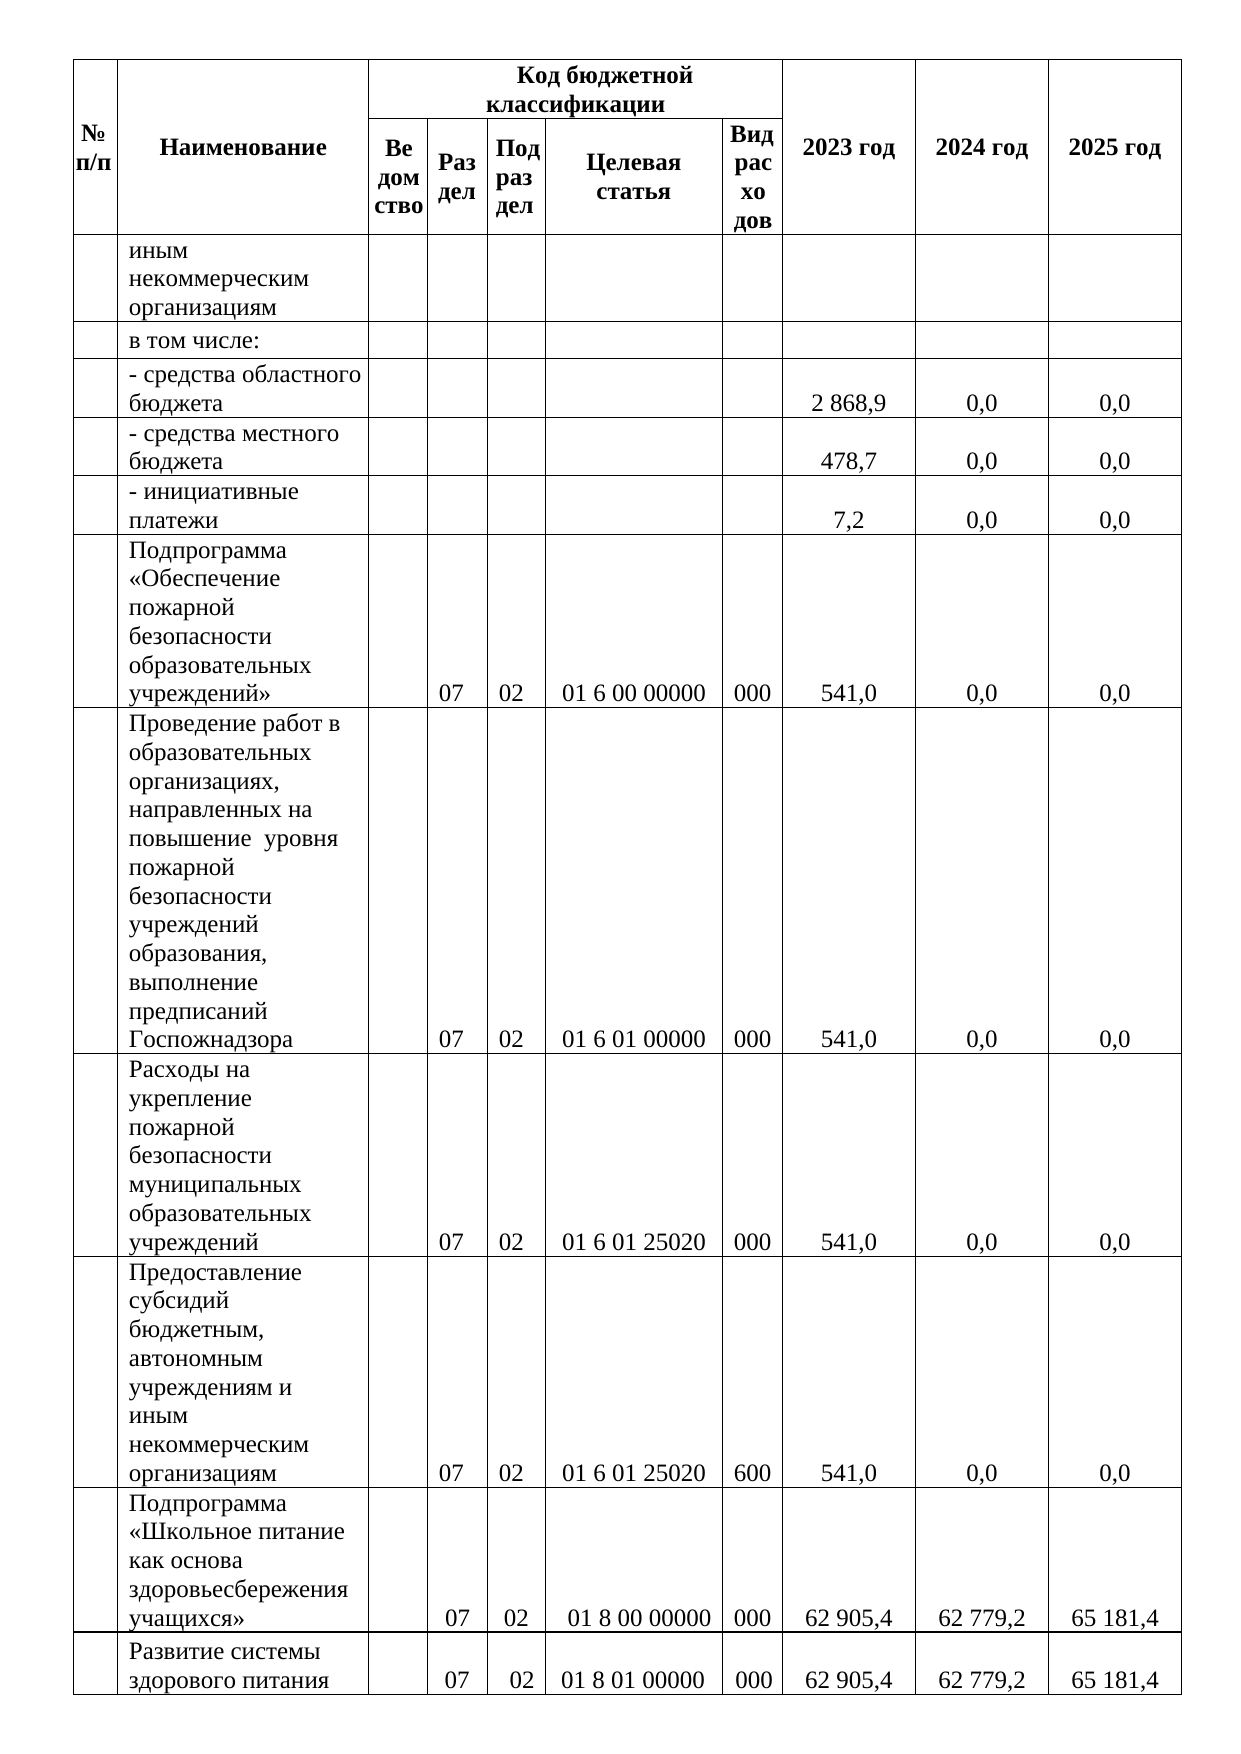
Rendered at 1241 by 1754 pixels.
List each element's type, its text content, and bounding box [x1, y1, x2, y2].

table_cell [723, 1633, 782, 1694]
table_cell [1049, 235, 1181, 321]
table_cell Под раз дел [488, 119, 545, 234]
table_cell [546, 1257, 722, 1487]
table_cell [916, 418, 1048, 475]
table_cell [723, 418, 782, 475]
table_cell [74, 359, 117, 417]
table_cell Ве дом ство [369, 119, 427, 234]
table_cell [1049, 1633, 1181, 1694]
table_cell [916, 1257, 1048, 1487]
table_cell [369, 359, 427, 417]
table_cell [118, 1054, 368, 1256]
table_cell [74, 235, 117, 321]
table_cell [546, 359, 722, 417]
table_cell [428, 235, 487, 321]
table_header 2025 год [1049, 60, 1181, 234]
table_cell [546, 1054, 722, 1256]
table_header Наименование [118, 60, 368, 234]
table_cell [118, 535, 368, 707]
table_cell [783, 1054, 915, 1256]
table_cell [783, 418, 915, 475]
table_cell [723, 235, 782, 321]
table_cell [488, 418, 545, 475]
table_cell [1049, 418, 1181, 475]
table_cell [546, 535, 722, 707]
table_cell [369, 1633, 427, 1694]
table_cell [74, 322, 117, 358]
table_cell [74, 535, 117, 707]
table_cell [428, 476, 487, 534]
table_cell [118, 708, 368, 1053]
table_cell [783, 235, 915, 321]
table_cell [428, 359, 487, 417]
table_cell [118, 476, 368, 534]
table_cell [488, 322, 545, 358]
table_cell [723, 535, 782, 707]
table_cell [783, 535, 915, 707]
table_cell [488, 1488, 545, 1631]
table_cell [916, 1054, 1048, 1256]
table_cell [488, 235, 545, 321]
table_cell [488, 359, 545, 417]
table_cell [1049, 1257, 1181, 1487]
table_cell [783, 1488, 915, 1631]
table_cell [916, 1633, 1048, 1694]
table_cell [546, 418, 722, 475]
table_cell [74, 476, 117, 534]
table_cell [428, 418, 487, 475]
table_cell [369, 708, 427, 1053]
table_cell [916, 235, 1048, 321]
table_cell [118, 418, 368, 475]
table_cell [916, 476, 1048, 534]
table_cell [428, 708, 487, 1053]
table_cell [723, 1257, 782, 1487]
table_cell Вид рас хо дов [723, 119, 782, 234]
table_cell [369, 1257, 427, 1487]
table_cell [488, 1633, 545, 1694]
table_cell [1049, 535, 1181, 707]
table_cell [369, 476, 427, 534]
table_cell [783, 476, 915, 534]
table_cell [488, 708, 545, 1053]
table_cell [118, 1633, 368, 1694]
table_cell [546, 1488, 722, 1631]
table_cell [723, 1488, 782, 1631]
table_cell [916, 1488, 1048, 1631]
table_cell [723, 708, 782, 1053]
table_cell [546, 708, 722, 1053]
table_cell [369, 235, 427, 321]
table_header Код бюджетной классификации [369, 60, 782, 118]
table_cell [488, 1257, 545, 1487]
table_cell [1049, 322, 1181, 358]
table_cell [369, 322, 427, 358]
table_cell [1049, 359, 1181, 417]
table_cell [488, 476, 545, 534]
table_header 2023 год [783, 60, 915, 234]
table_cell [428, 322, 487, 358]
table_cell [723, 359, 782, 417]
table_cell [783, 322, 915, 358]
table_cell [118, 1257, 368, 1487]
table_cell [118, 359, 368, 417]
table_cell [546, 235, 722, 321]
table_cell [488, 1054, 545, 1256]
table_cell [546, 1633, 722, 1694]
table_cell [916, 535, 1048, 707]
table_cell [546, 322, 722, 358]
table_cell Целевая статья [546, 119, 722, 234]
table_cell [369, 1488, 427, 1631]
table_header 2024 год [916, 60, 1048, 234]
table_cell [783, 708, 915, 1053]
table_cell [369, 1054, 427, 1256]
table_cell Раз дел [428, 119, 487, 234]
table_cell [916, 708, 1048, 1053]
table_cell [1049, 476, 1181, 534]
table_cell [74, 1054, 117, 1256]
table_header № п/п [74, 60, 117, 234]
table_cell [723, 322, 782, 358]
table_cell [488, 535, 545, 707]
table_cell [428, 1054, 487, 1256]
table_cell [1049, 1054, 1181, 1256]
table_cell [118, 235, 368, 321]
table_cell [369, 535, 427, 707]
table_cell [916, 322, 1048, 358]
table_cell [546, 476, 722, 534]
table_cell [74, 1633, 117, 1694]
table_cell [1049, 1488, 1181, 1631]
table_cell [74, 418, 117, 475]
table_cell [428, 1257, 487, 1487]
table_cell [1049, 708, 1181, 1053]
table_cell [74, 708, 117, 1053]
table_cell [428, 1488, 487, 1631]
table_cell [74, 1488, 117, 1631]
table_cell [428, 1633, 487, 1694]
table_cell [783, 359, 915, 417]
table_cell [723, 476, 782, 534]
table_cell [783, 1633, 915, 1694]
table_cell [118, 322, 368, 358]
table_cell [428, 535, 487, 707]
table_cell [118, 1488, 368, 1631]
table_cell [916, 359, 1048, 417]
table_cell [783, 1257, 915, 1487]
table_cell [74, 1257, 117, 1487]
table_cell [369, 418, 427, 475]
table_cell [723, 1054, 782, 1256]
